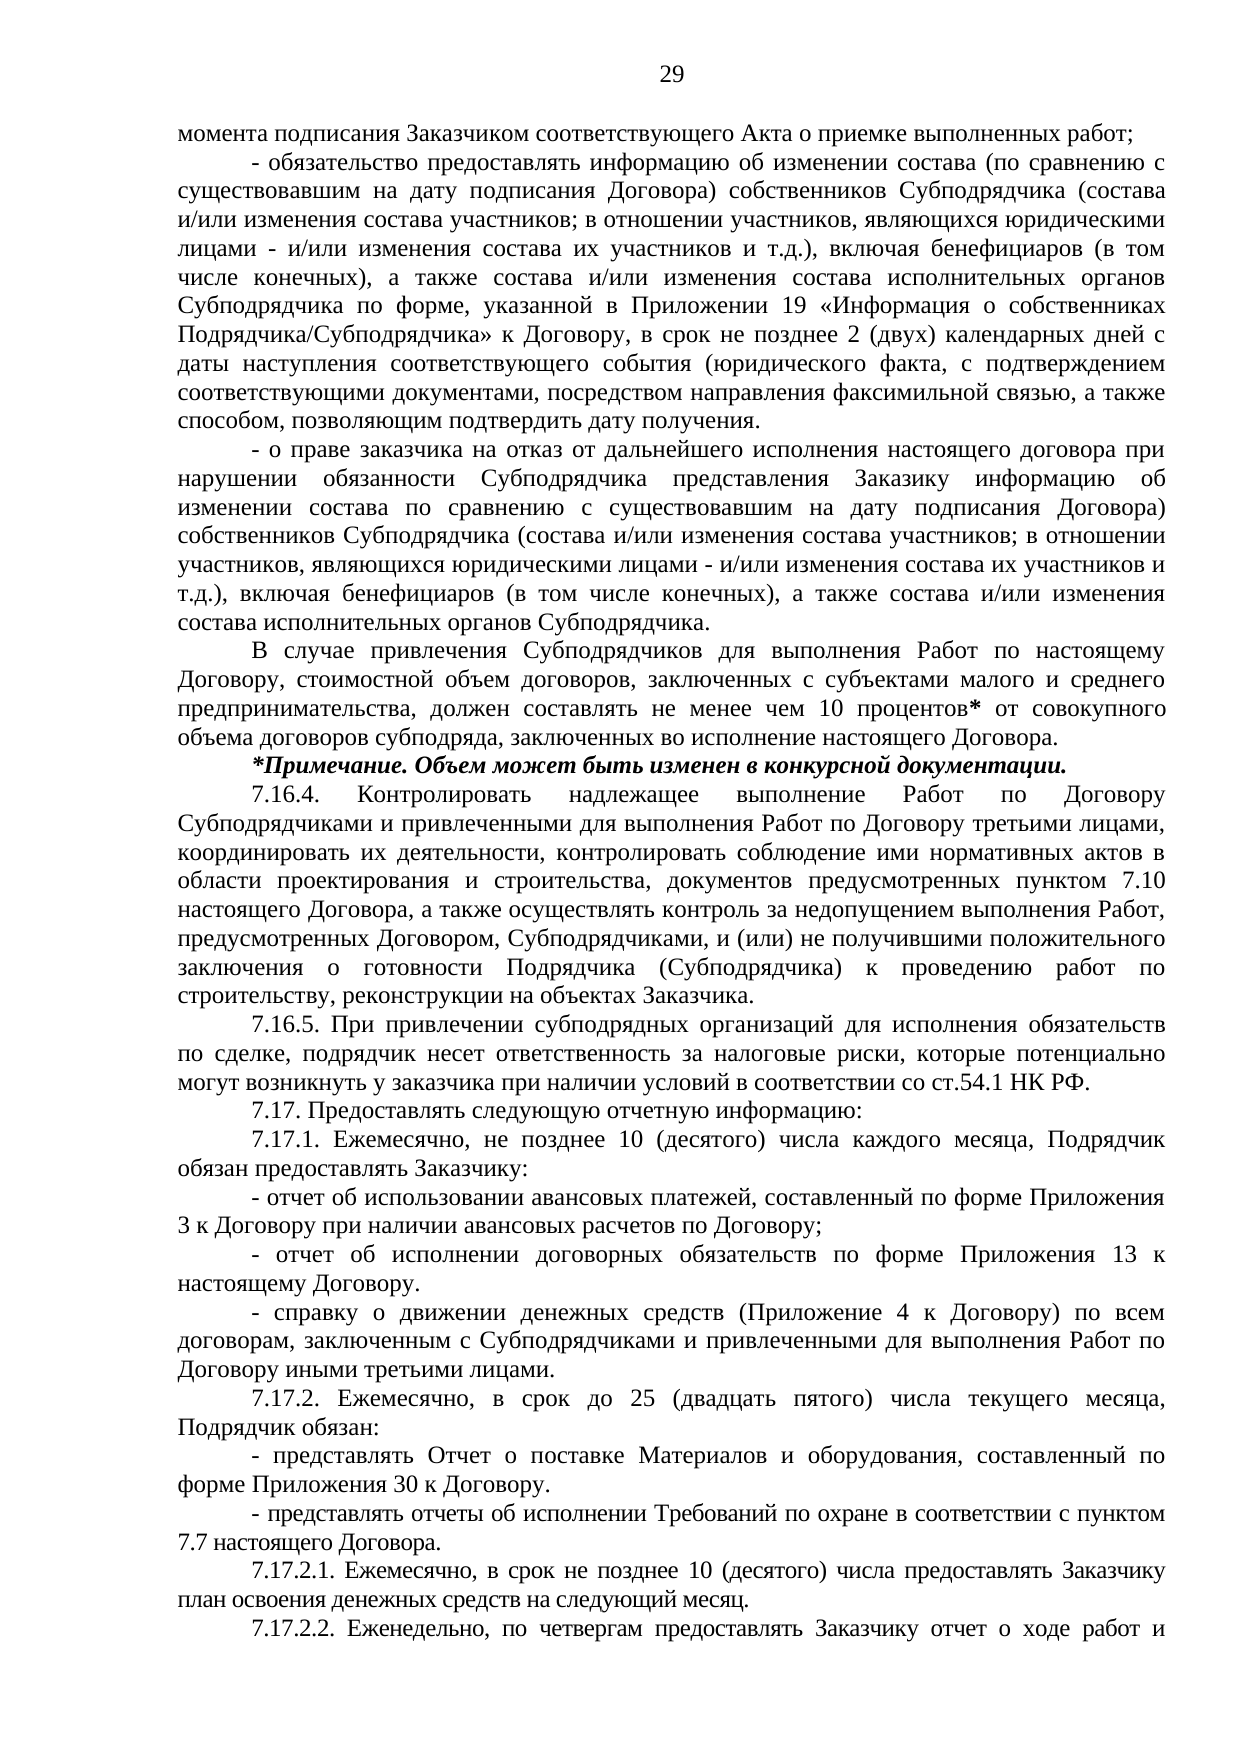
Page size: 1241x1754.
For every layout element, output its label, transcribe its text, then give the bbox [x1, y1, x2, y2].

text 7.17. Предоставлять следующую отчетную информацию: [177, 1096, 1166, 1124]
text - справку о движении денежных средств (Приложение 4 к Договору) по всем договорам, заключенным с Субподрядчиками и привлеченными для выполнения Работ по Договору иными третьими лицами. [177, 1297, 1166, 1383]
text *Примечание. Объем может быть изменен в конкурсной документации. [177, 751, 1166, 779]
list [177, 118, 1166, 147]
text 7.17.2.1. Ежемесячно, в срок не позднее 10 (десятого) числа предоставлять Заказчику план освоения денежных средств на следующий месяц. [177, 1556, 1166, 1613]
text 7.16.5. При привлечении субподрядных организаций для исполнения обязательств по сделке, подрядчик несет ответственность за налоговые риски, которые потенциально могут возникнуть у заказчика при наличии условий в соответствии со ст.54.1 НК РФ. [177, 1009, 1166, 1096]
text - представлять Отчет о поставке Материалов и оборудования, составленный по форме Приложения 30 к Договору. [177, 1441, 1166, 1498]
text - отчет об исполнении договорных обязательств по форме Приложения 13 к настоящему Договору. [177, 1239, 1166, 1297]
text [177, 1613, 1166, 1642]
text - о праве заказчика на отказ от дальнейшего исполнения настоящего договора при нарушении обязанности Субподрядчика представления Заказику информацию об изменении состава по сравнению с существовавшим на дату подписания Договора) собственников Субподрядчика (состава и/или изменения состава участников; в отношении участников, являющихся юридическими лицами - и/или изменения состава их участников и т.д.), включая бенефициаров (в том числе конечных), а также состава и/или изменения состава исполнительных органов Субподрядчика. [177, 434, 1166, 636]
text В случае привлечения Субподрядчиков для выполнения Работ по настоящему Договору, стоимостной объем договоров, заключенных с субъектами малого и среднего предпринимательства, должен составлять не менее чем 10 процентов* от совокупного объема договоров субподряда, заключенных во исполнение настоящего Договора. [177, 636, 1166, 751]
text - представлять отчеты об исполнении Требований по охране в соответствии с пунктом 7.7 настоящего Договора. [177, 1498, 1166, 1556]
text 7.17.2. Ежемесячно, в срок до 25 (двадцать пятого) числа текущего месяца, Подрядчик обязан: [177, 1383, 1166, 1441]
text - обязательство предоставлять информацию об изменении состава (по сравнению с существовавшим на дату подписания Договора) собственников Субподрядчика (состава и/или изменения состава участников; в отношении участников, являющихся юридическими лицами - и/или изменения состава их участников и т.д.), включая бенефициаров (в том числе конечных), а также состава и/или изменения состава исполнительных органов Субподрядчика по форме, указанной в Приложении 19 «Информация о собственниках Подрядчика/Субподрядчика» к Договору, в срок не позднее 2 (двух) календарных дней с даты наступления соответствующего события (юридического факта, с подтверждением соответствующими документами, посредством направления факсимильной связью, а также способом, позволяющим подтвердить дату получения. [177, 147, 1166, 434]
text 7.17.1. Ежемесячно, не позднее 10 (десятого) числа каждого месяца, Подрядчик обязан предоставлять Заказчику: [177, 1124, 1166, 1182]
text - отчет об использовании авансовых платежей, составленный по форме Приложения 3 к Договору при наличии авансовых расчетов по Договору; [177, 1182, 1166, 1239]
text 7.16.4. Контролировать надлежащее выполнение Работ по Договору Субподрядчиками и привлеченными для выполнения Работ по Договору третьими лицами, координировать их деятельности, контролировать соблюдение ими нормативных актов в области проектирования и строительства, документов предусмотренных пунктом 7.10 настоящего Договора, а также осуществлять контроль за недопущением выполнения Работ, предусмотренных Договором, Субподрядчиками, и (или) не получившими положительного заключения о готовности Подрядчика (Субподрядчика) к проведению работ по строительству, реконструкции на объектах Заказчика. [177, 779, 1166, 1009]
